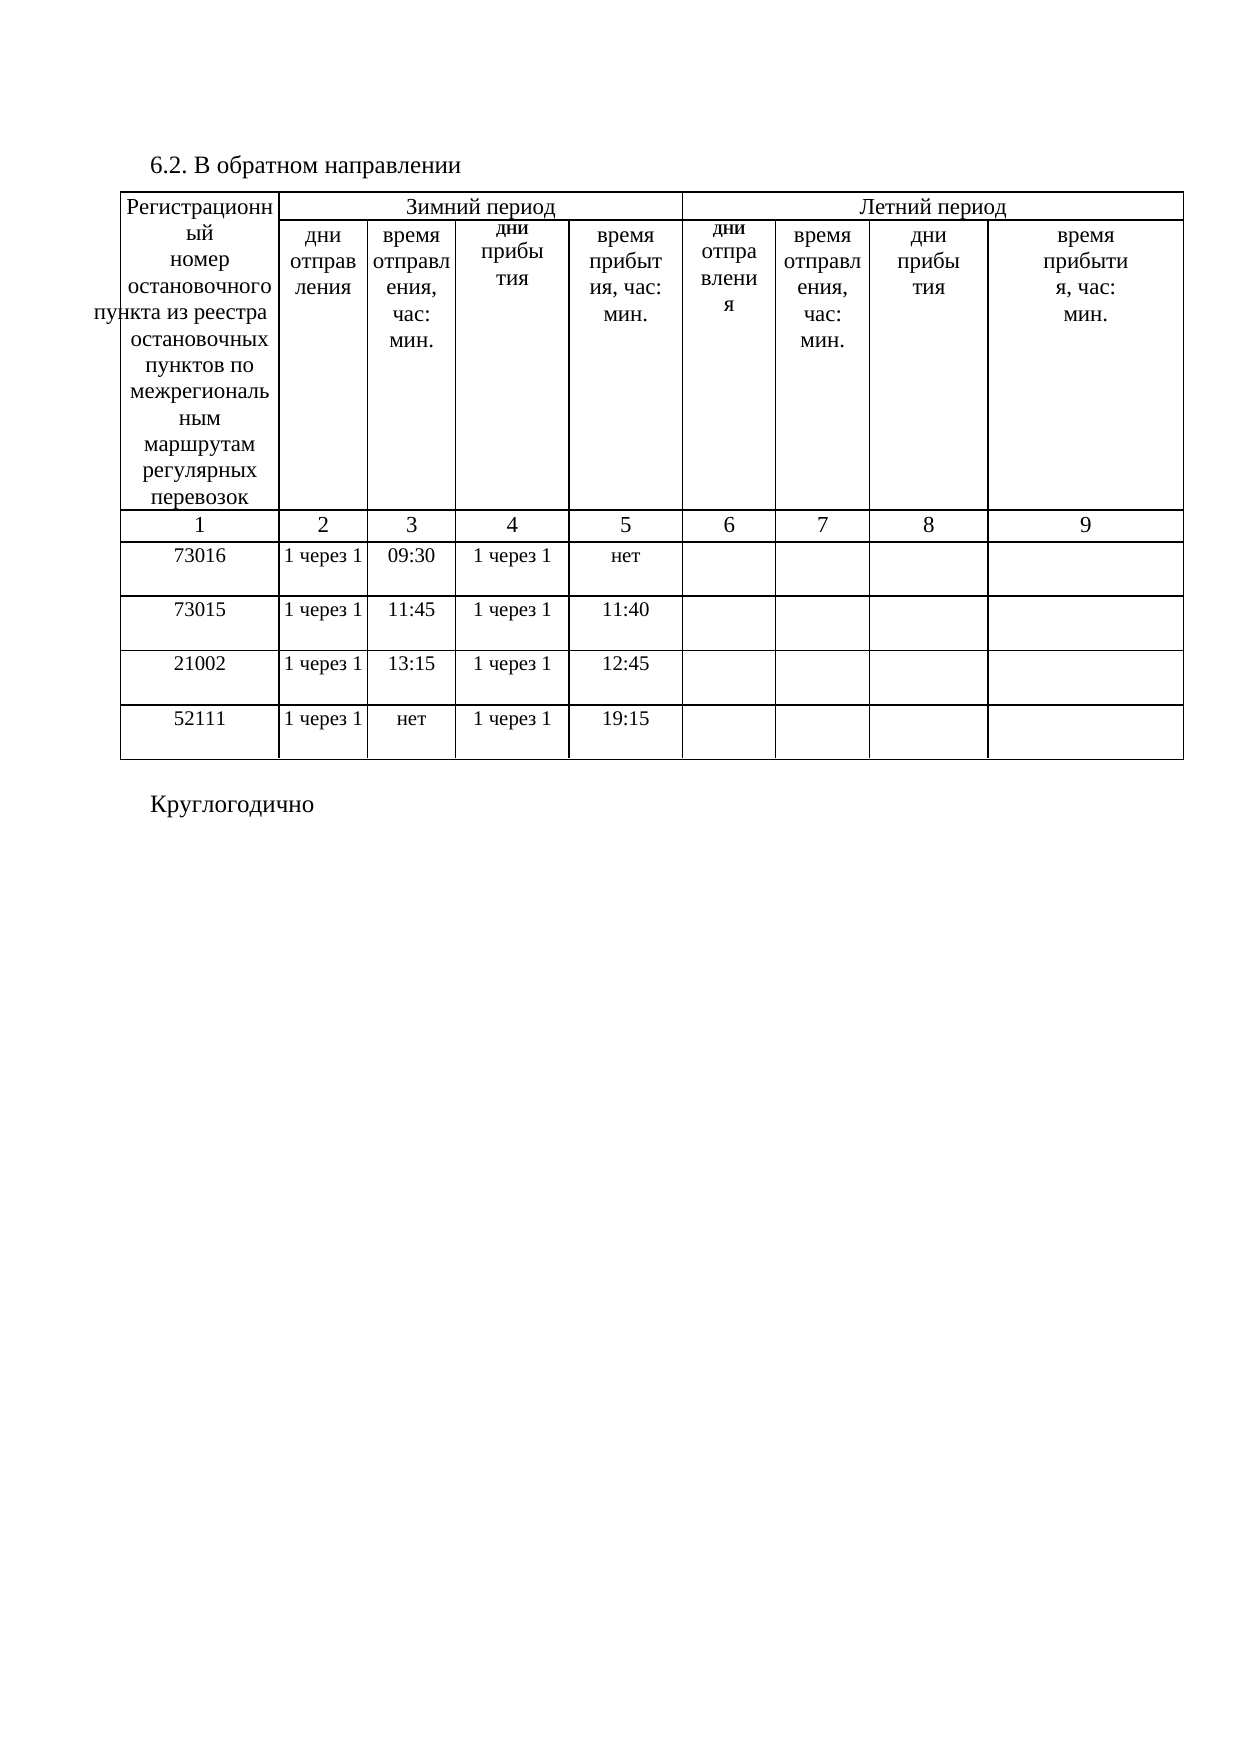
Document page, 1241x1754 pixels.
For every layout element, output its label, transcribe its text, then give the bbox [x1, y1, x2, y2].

table_cell время отправл ения, час: мин. [776, 221, 869, 509]
table_cell дни прибы тия [870, 221, 987, 509]
table_cell 13:15 [368, 651, 455, 704]
table_cell 7 [776, 511, 869, 541]
table_cell 1 через 1 [456, 651, 568, 704]
text Круглогодично [150, 789, 1090, 817]
table_header Регистрационный номер остановочного пункта из реестра остановочных пунктов по межрегиональным маршрутам регулярных перевозок [121, 193, 278, 509]
table_cell 5 [570, 511, 682, 541]
table_cell 1 через 1 [456, 543, 568, 595]
table_cell [870, 651, 987, 704]
table_cell [870, 543, 987, 595]
table_cell 8 [870, 511, 987, 541]
table_cell 1 через 1 [280, 651, 367, 704]
table_cell 1 через 1 [456, 706, 568, 758]
table_cell 1 [121, 511, 278, 541]
text 6.2. В обратном направлении [150, 150, 1090, 179]
table_cell дни отправ ления [280, 221, 367, 509]
table_cell [776, 597, 869, 650]
table_cell время отправл ения, час: мин. [368, 221, 455, 509]
table_cell 1 через 1 [456, 597, 568, 650]
table_cell 73015 [121, 597, 278, 650]
table_cell [870, 597, 987, 650]
table_cell [776, 651, 869, 704]
table_header Летний период [683, 193, 1183, 219]
table_cell 4 [456, 511, 568, 541]
table_cell 2 [280, 511, 367, 541]
table_cell 73016 [121, 543, 278, 595]
table_cell 52111 [121, 706, 278, 758]
table_cell 9 [989, 511, 1183, 541]
table_cell время прибыти я, час: мин. [989, 221, 1183, 509]
table_cell [776, 706, 869, 758]
table_cell 1 через 1 [280, 597, 367, 650]
table_cell 6 [683, 511, 775, 541]
table_cell 1 через 1 [280, 706, 367, 758]
table_cell ДНИ отпра влени я [683, 221, 775, 509]
table_cell нет [570, 543, 682, 595]
table_cell [989, 706, 1183, 758]
table_cell 3 [368, 511, 455, 541]
table_cell [683, 706, 775, 758]
table_cell время прибыт ия, час: мин. [570, 221, 682, 509]
table_cell 21002 [121, 651, 278, 704]
table_cell 11:40 [570, 597, 682, 650]
table_cell 19:15 [570, 706, 682, 758]
table_cell [683, 651, 775, 704]
table_cell [989, 597, 1183, 650]
table_cell [776, 543, 869, 595]
table_header Зимний период [280, 193, 682, 219]
table_cell [683, 597, 775, 650]
table_cell 11:45 [368, 597, 455, 650]
table_cell [989, 543, 1183, 595]
table_cell [989, 651, 1183, 704]
table_cell 12:45 [570, 651, 682, 704]
table_cell [683, 543, 775, 595]
table_cell 09:30 [368, 543, 455, 595]
table_cell 1 через 1 [280, 543, 367, 595]
table_cell нет [368, 706, 455, 758]
table_cell ДНИ прибы тия [456, 221, 568, 509]
table_cell [870, 706, 987, 758]
